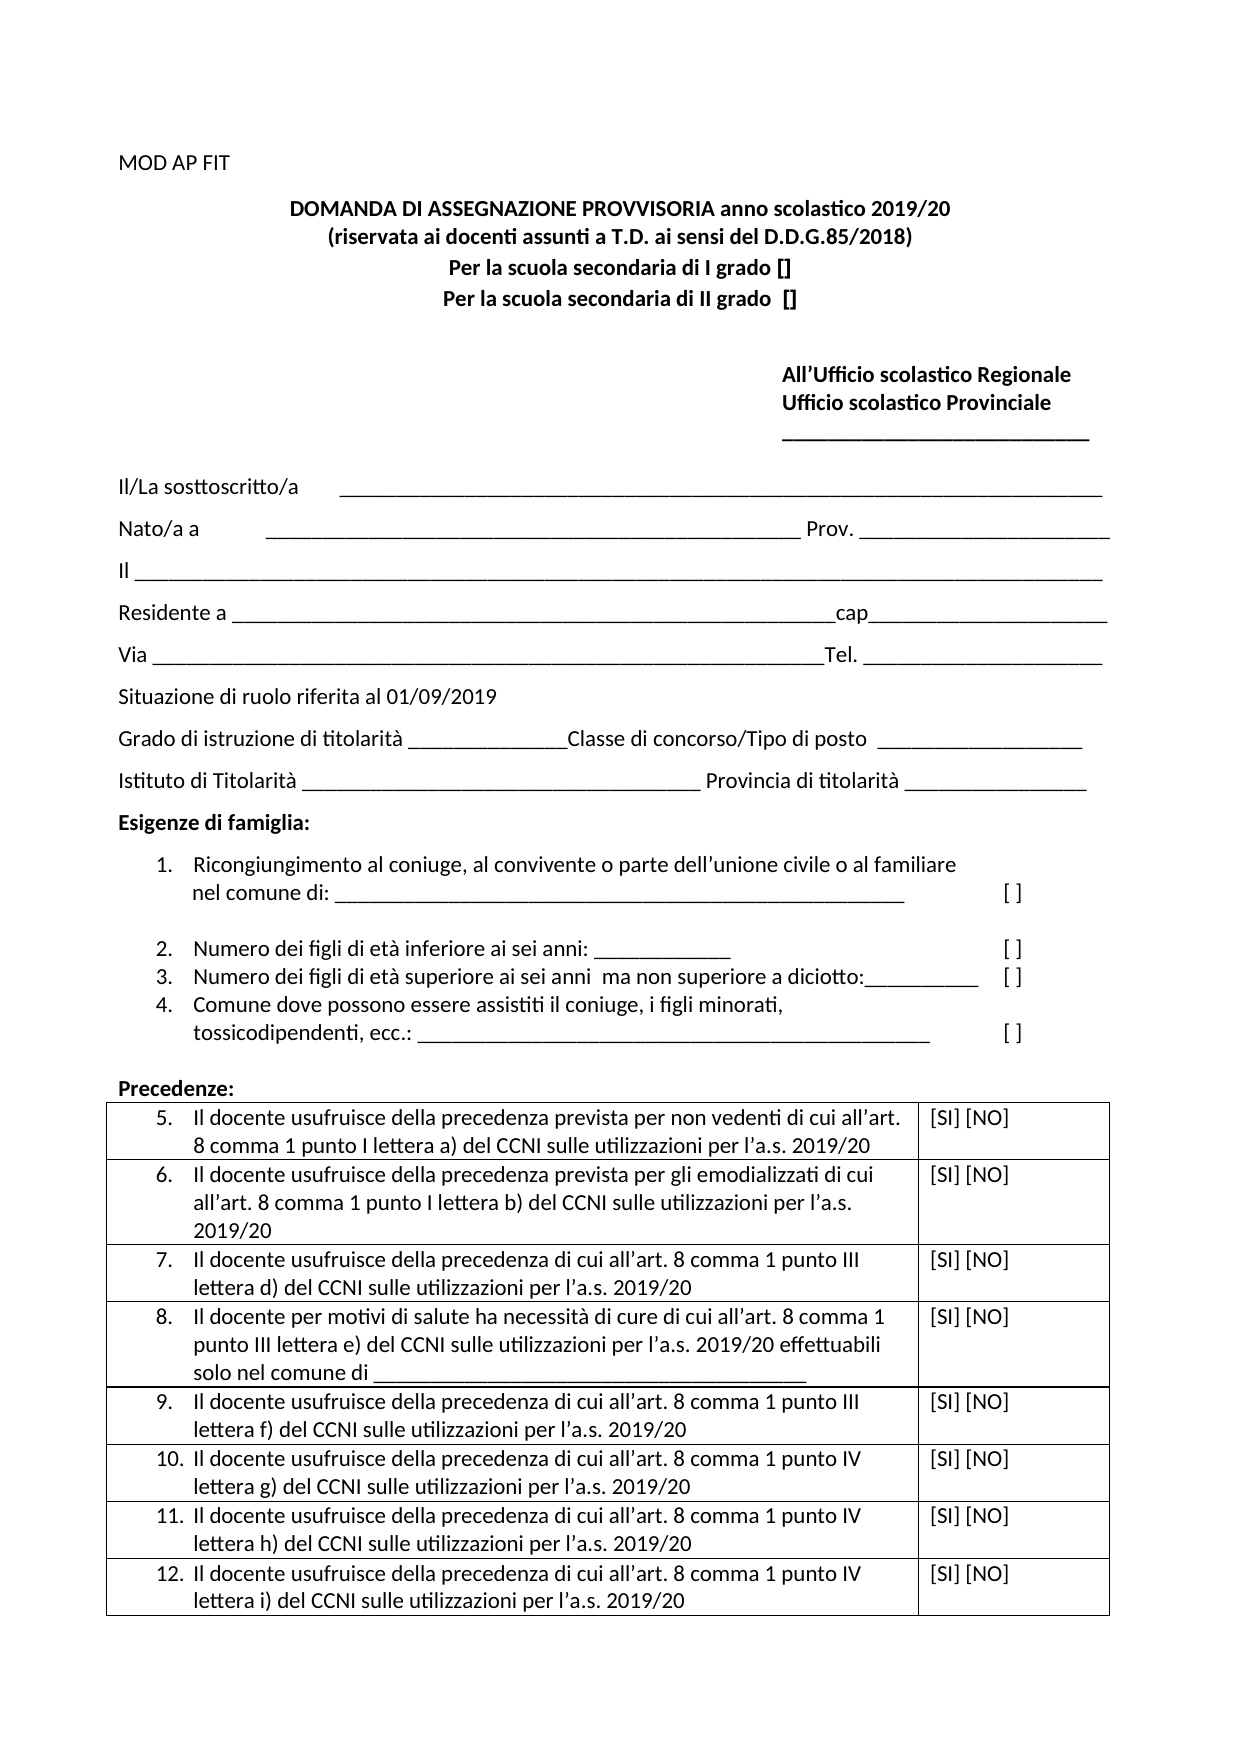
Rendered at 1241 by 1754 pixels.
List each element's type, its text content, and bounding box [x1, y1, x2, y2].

text Esigenze di famiglia: [118, 808, 1122, 836]
text ___________________________ [782, 416, 1122, 444]
table_cell Il docente usufruisce della precedenza di cui all’art. 8 comma 1 punto III lettera d) del CCNI sulle utilizzazioni per l’a.s. 2019/20 [107, 1245, 918, 1301]
table_cell Il docente usufruisce della precedenza prevista per gli emodializzati di cui all’art. 8 comma 1 punto I lettera b) del CCNI sulle utilizzazioni per l’a.s. 2019/20 [107, 1160, 918, 1244]
text Residente a _____________________________________________________cap_____________________ [118, 598, 1122, 626]
text DOMANDA DI ASSEGNAZIONE PROVVISORIA anno scolastico 2019/20 [118, 194, 1122, 222]
text Il/La sosttoscritto/a ___________________________________________________________________ [118, 472, 1122, 500]
text Istituto di Titolarità ___________________________________ Provincia di titolarità ________________ [118, 766, 1122, 794]
table_cell Il docente usufruisce della precedenza di cui all’art. 8 comma 1 punto IV lettera h) del CCNI sulle utilizzazioni per l’a.s. 2019/20 [107, 1502, 918, 1558]
table_cell Il docente usufruisce della precedenza di cui all’art. 8 comma 1 punto IV lettera g) del CCNI sulle utilizzazioni per l’a.s. 2019/20 [107, 1445, 918, 1501]
text MOD AP FIT [118, 148, 1122, 176]
table_cell [SI] [NO] [919, 1502, 1109, 1558]
table_cell [SI] [NO] [919, 1445, 1109, 1501]
list Ricongiungimento al coniuge, al convivente o parte dell’unione civile o al familiare [156, 850, 1122, 878]
table_cell [SI] [NO] [919, 1245, 1109, 1301]
text Via ___________________________________________________________Tel. _____________________ [118, 640, 1122, 668]
list Numero dei figli di età inferiore ai sei anni: ____________ [ ] [156, 934, 1122, 962]
table_header Il docente usufruisce della precedenza prevista per non vedenti di cui all’art. 8 comma 1 punto I lettera a) del CCNI sulle utilizzazioni per l’a.s. 2019/20 [107, 1103, 918, 1159]
text Precedenze: [118, 1074, 1122, 1102]
text Grado di istruzione di titolarità ______________Classe di concorso/Tipo di posto __________________ [118, 724, 1122, 752]
table_header [SI] [NO] [919, 1103, 1109, 1159]
list Comune dove possono essere assistiti il coniuge, i figli minorati, [156, 990, 1122, 1018]
table_cell Il docente per motivi di salute ha necessità di cure di cui all’art. 8 comma 1 punto III lettera e) del CCNI sulle utilizzazioni per l’a.s. 2019/20 effettuabili solo nel comune di ______________________________________ [107, 1302, 918, 1386]
list tossicodipendenti, ecc.: _____________________________________________ [ ] [193, 1018, 1122, 1074]
table_cell [SI] [NO] [919, 1559, 1109, 1615]
list Numero dei figli di età superiore ai sei anni ma non superiore a diciotto:__________ [ ] [156, 962, 1122, 990]
table_cell Il docente usufruisce della precedenza di cui all’art. 8 comma 1 punto III lettera f) del CCNI sulle utilizzazioni per l’a.s. 2019/20 [107, 1388, 918, 1443]
text Il _____________________________________________________________________________________ [118, 556, 1122, 584]
text (riservata ai docenti assunti a T.D. ai sensi del D.D.G.85/2018) [118, 222, 1122, 251]
text All’Ufficio scolastico Regionale [782, 360, 1122, 388]
text Situazione di ruolo riferita al 01/09/2019 [118, 682, 1122, 710]
text Per la scuola secondaria di I grado [] [118, 251, 1122, 282]
table_cell Il docente usufruisce della precedenza di cui all’art. 8 comma 1 punto IV lettera i) del CCNI sulle utilizzazioni per l’a.s. 2019/20 [107, 1559, 918, 1615]
text Ufficio scolastico Provinciale [782, 388, 1122, 416]
table_cell [SI] [NO] [919, 1160, 1109, 1244]
text nel comune di: __________________________________________________ [ ] [118, 878, 1122, 906]
table_cell [SI] [NO] [919, 1388, 1109, 1443]
table_cell [SI] [NO] [919, 1302, 1109, 1386]
text Per la scuola secondaria di II grado [] [118, 282, 1122, 313]
text Nato/a a _______________________________________________ Prov. ______________________ [118, 514, 1122, 542]
